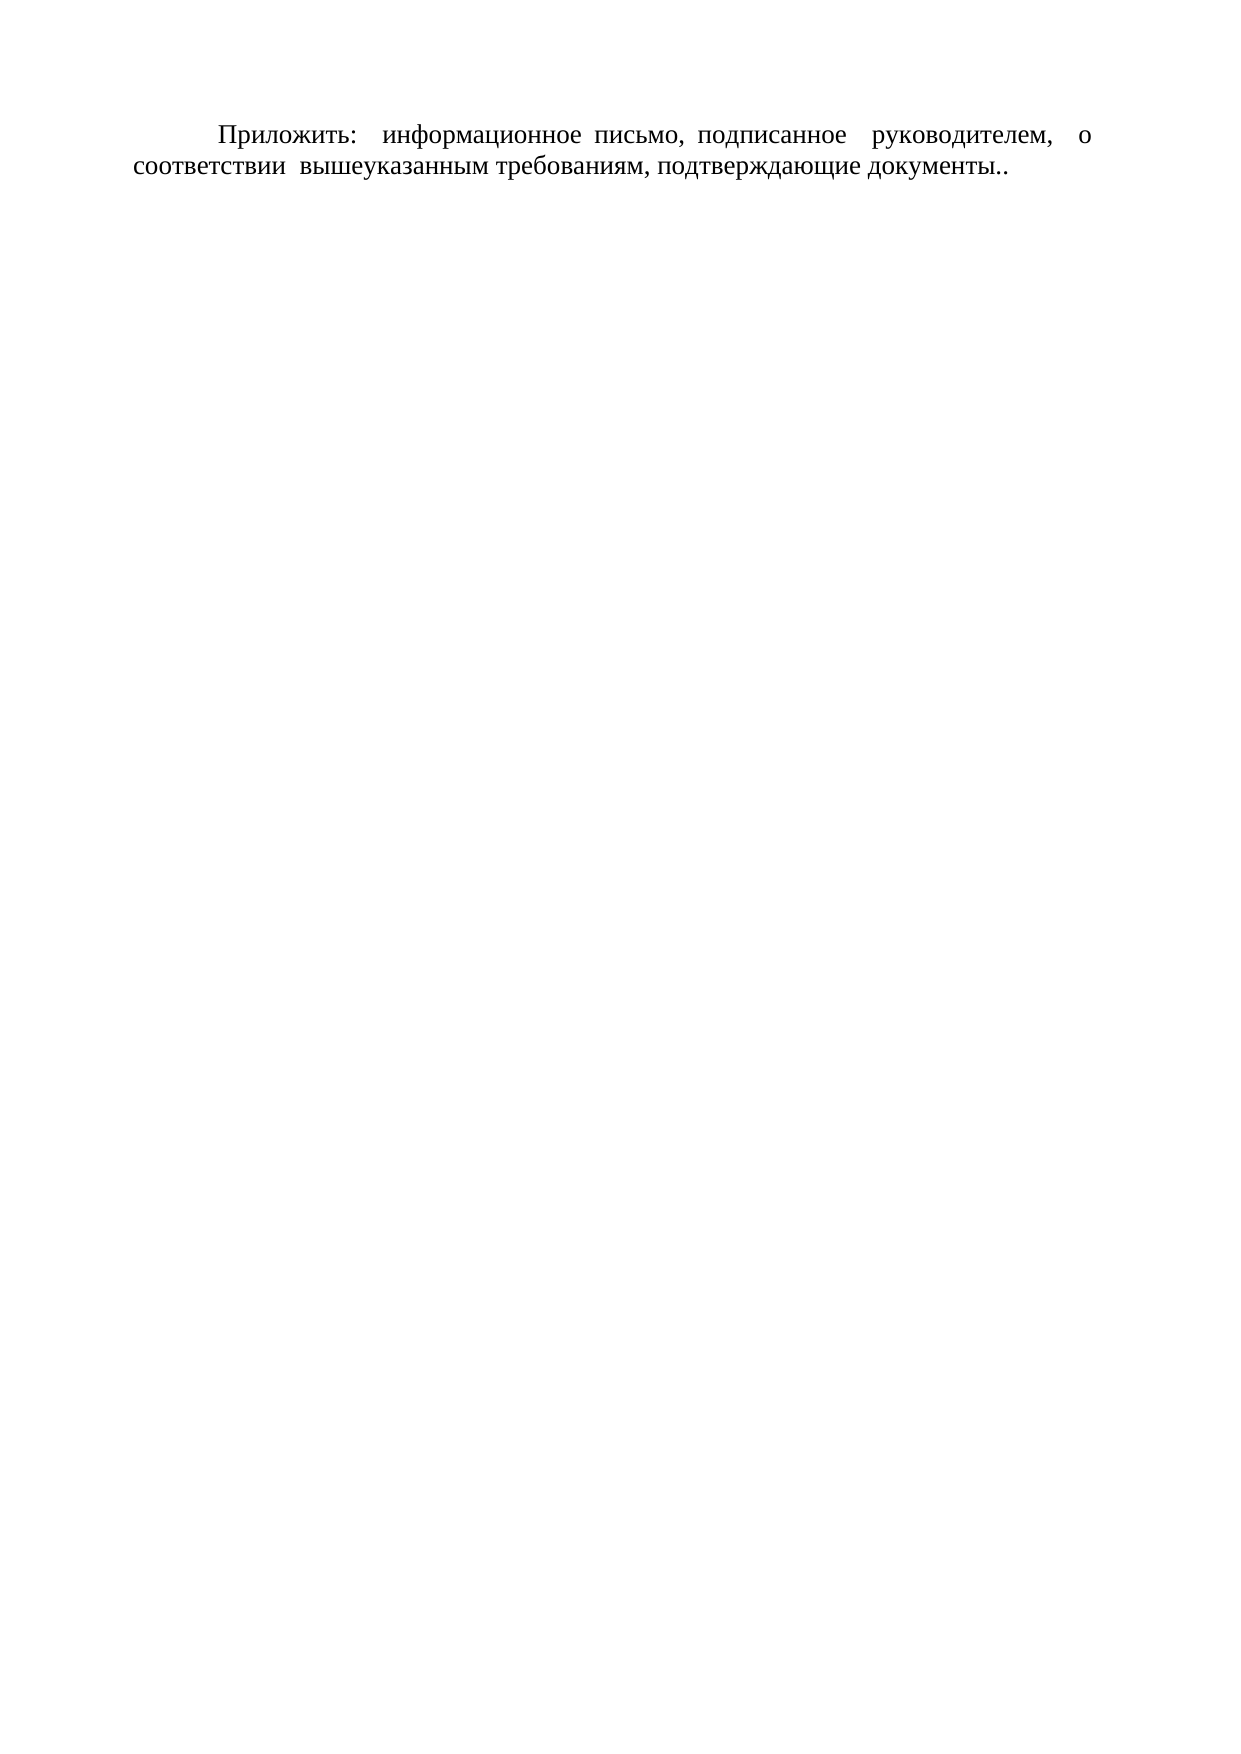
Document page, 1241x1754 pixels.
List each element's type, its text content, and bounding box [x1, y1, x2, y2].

text Приложить: информационное письмо, подписанное руководителем, о соответствии вышеуказанным требованиям, подтверждающие документы.. [133, 118, 1092, 209]
